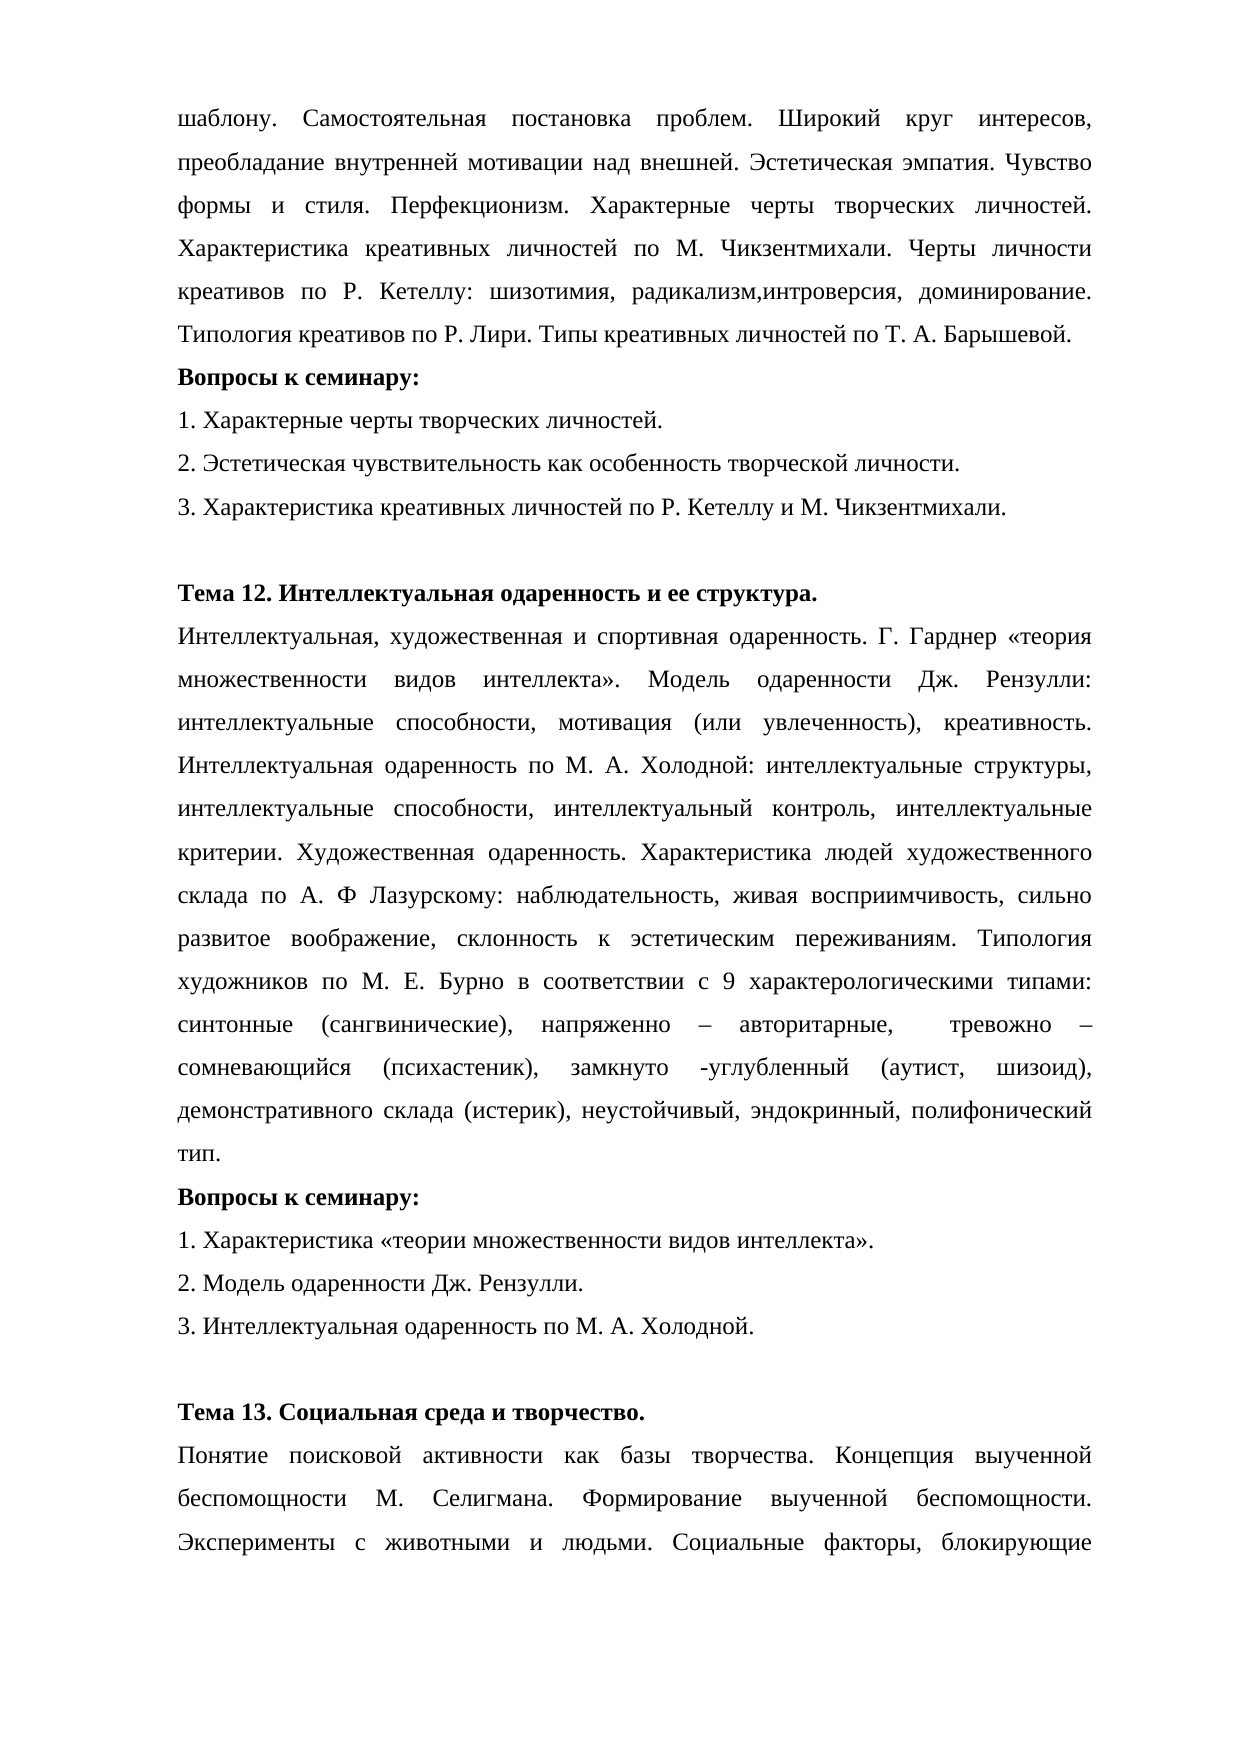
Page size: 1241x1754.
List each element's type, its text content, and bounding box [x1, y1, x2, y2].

text 1. Характеристика «теории множественности видов интеллекта». [177, 1225, 1093, 1253]
text 2. Эстетическая чувствительность как особенность творческой личности. [177, 448, 1093, 477]
text Вопросы к семинару: [177, 1182, 1093, 1210]
text 2. Модель одаренности Дж. Рензулли. [177, 1268, 1093, 1297]
text 3. Интеллектуальная одаренность по М. А. Холодной. [177, 1311, 1093, 1340]
text Вопросы к семинару: [177, 362, 1093, 391]
text 1. Характерные черты творческих личностей. [177, 405, 1093, 434]
text Тема 12. Интеллектуальная одаренность и ее структура. [177, 578, 1093, 607]
text Тема 13. Социальная среда и творчество. [177, 1397, 1093, 1426]
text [177, 1440, 1093, 1555]
text 3. Характеристика креативных личностей по Р. Кетеллу и М. Чикзентмихали. [177, 492, 1093, 520]
text Интеллектуальная, художественная и спортивная одаренность. Г. Гарднер «теория множественности видов интеллекта». Модель одаренности Дж. Рензулли: интеллектуальные способности, мотивация (или увлеченность), креативность. Интеллектуальная одаренность по М. А. Холодной: интеллектуальные структуры, интеллектуальные способности, интеллектуальный контроль, интеллектуальные критерии. Художественная одаренность. Характеристика людей художественного склада по А. Ф Лазурскому: наблюдательность, живая восприимчивость, сильно развитое воображение, склонность к эстетическим переживаниям. Типология художников по М. Е. Бурно в соответствии с 9 характерологическими типами: синтонные (сангвинические), напряженно – авторитарные, тревожно – сомневающийся (психастеник), замкнуто -углубленный (аутист, шизоид), демонстративного склада (истерик), неустойчивый, эндокринный, полифонический тип. [177, 621, 1093, 1167]
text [177, 103, 1093, 348]
